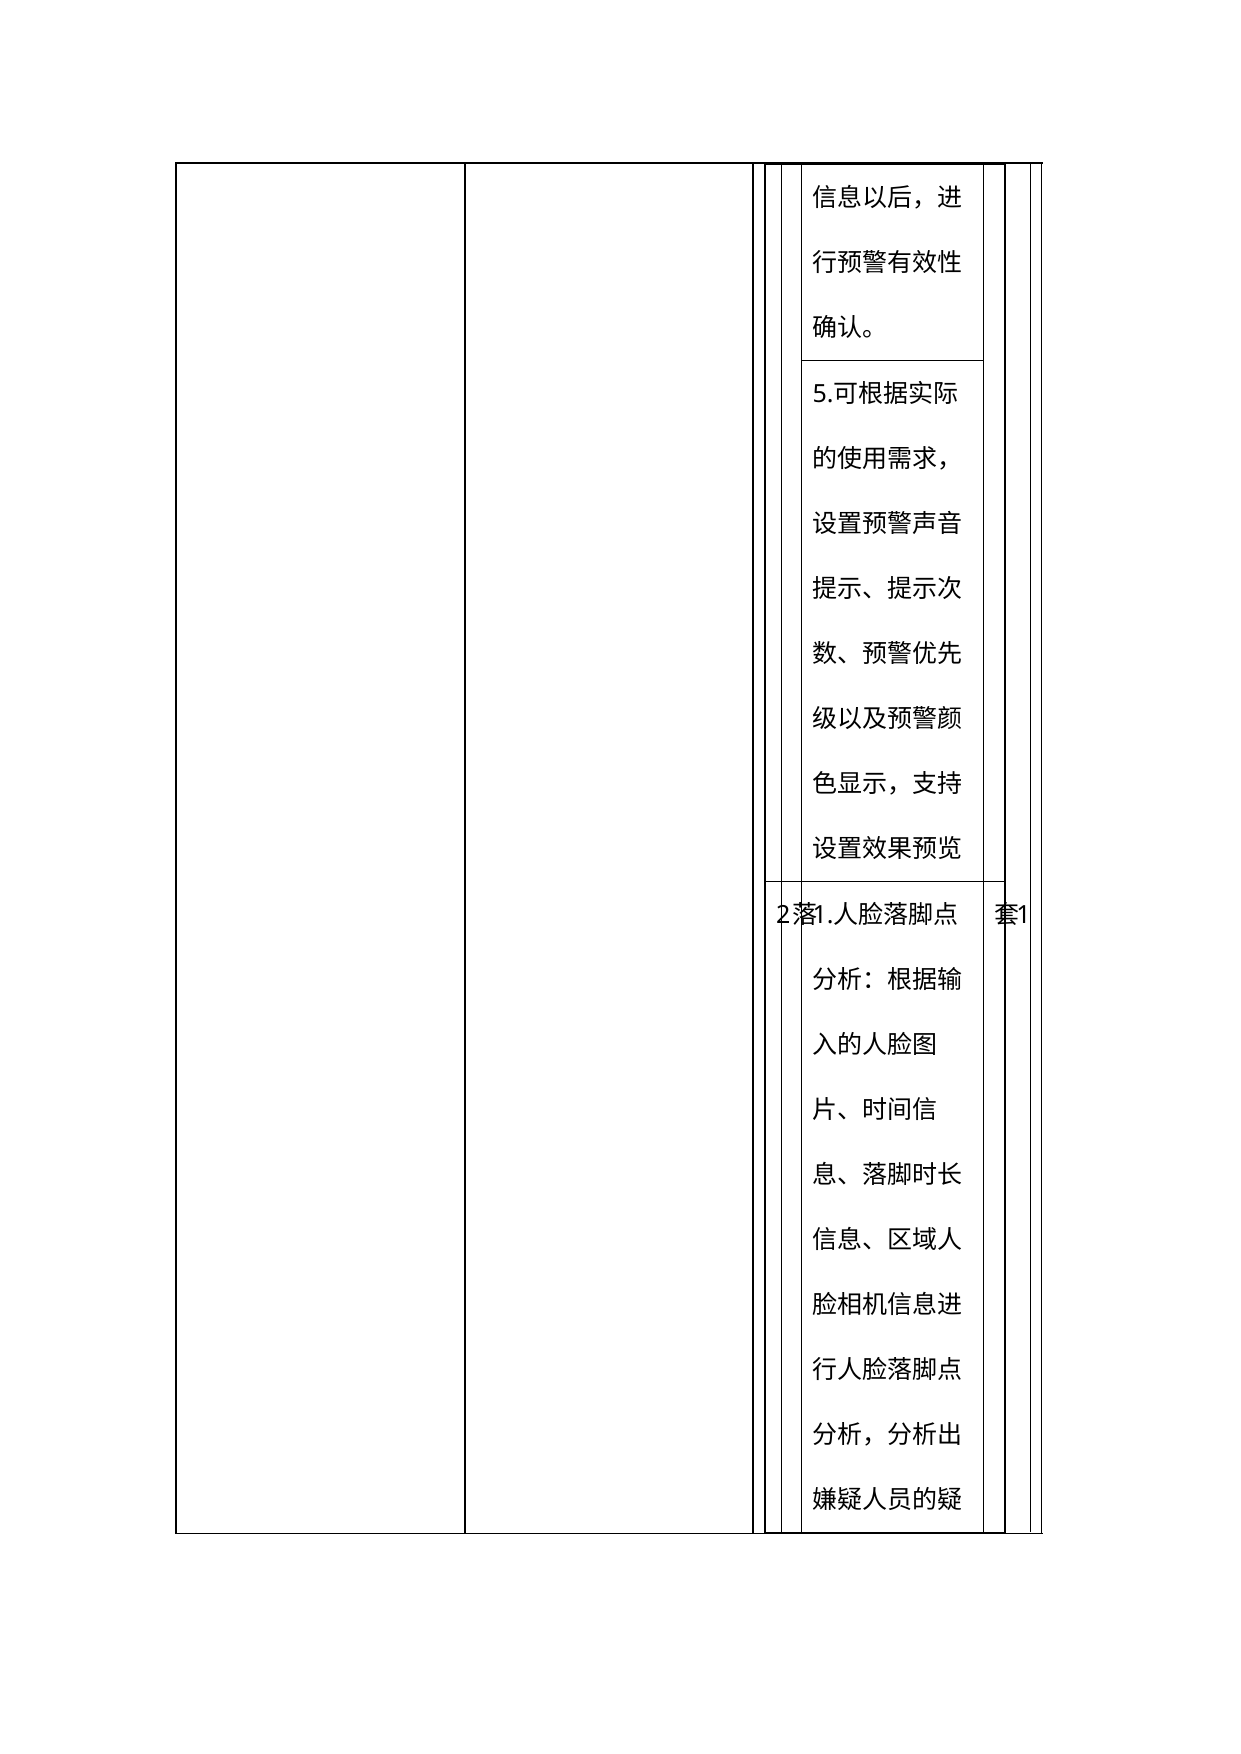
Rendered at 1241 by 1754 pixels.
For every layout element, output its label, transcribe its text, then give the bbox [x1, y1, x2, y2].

table_cell [1006, 164, 1041, 1533]
table_cell [782, 882, 801, 1532]
table_cell [984, 882, 1004, 1532]
table_cell [766, 165, 781, 881]
table_cell [754, 164, 764, 1533]
table_cell 1 [177, 164, 464, 1533]
table_cell [984, 165, 1004, 881]
table_cell [782, 165, 801, 881]
table_cell [802, 165, 983, 360]
table_cell [802, 361, 983, 881]
table_cell [802, 882, 983, 1532]
table_cell ▲ [466, 164, 752, 1533]
table_cell [766, 882, 781, 1532]
